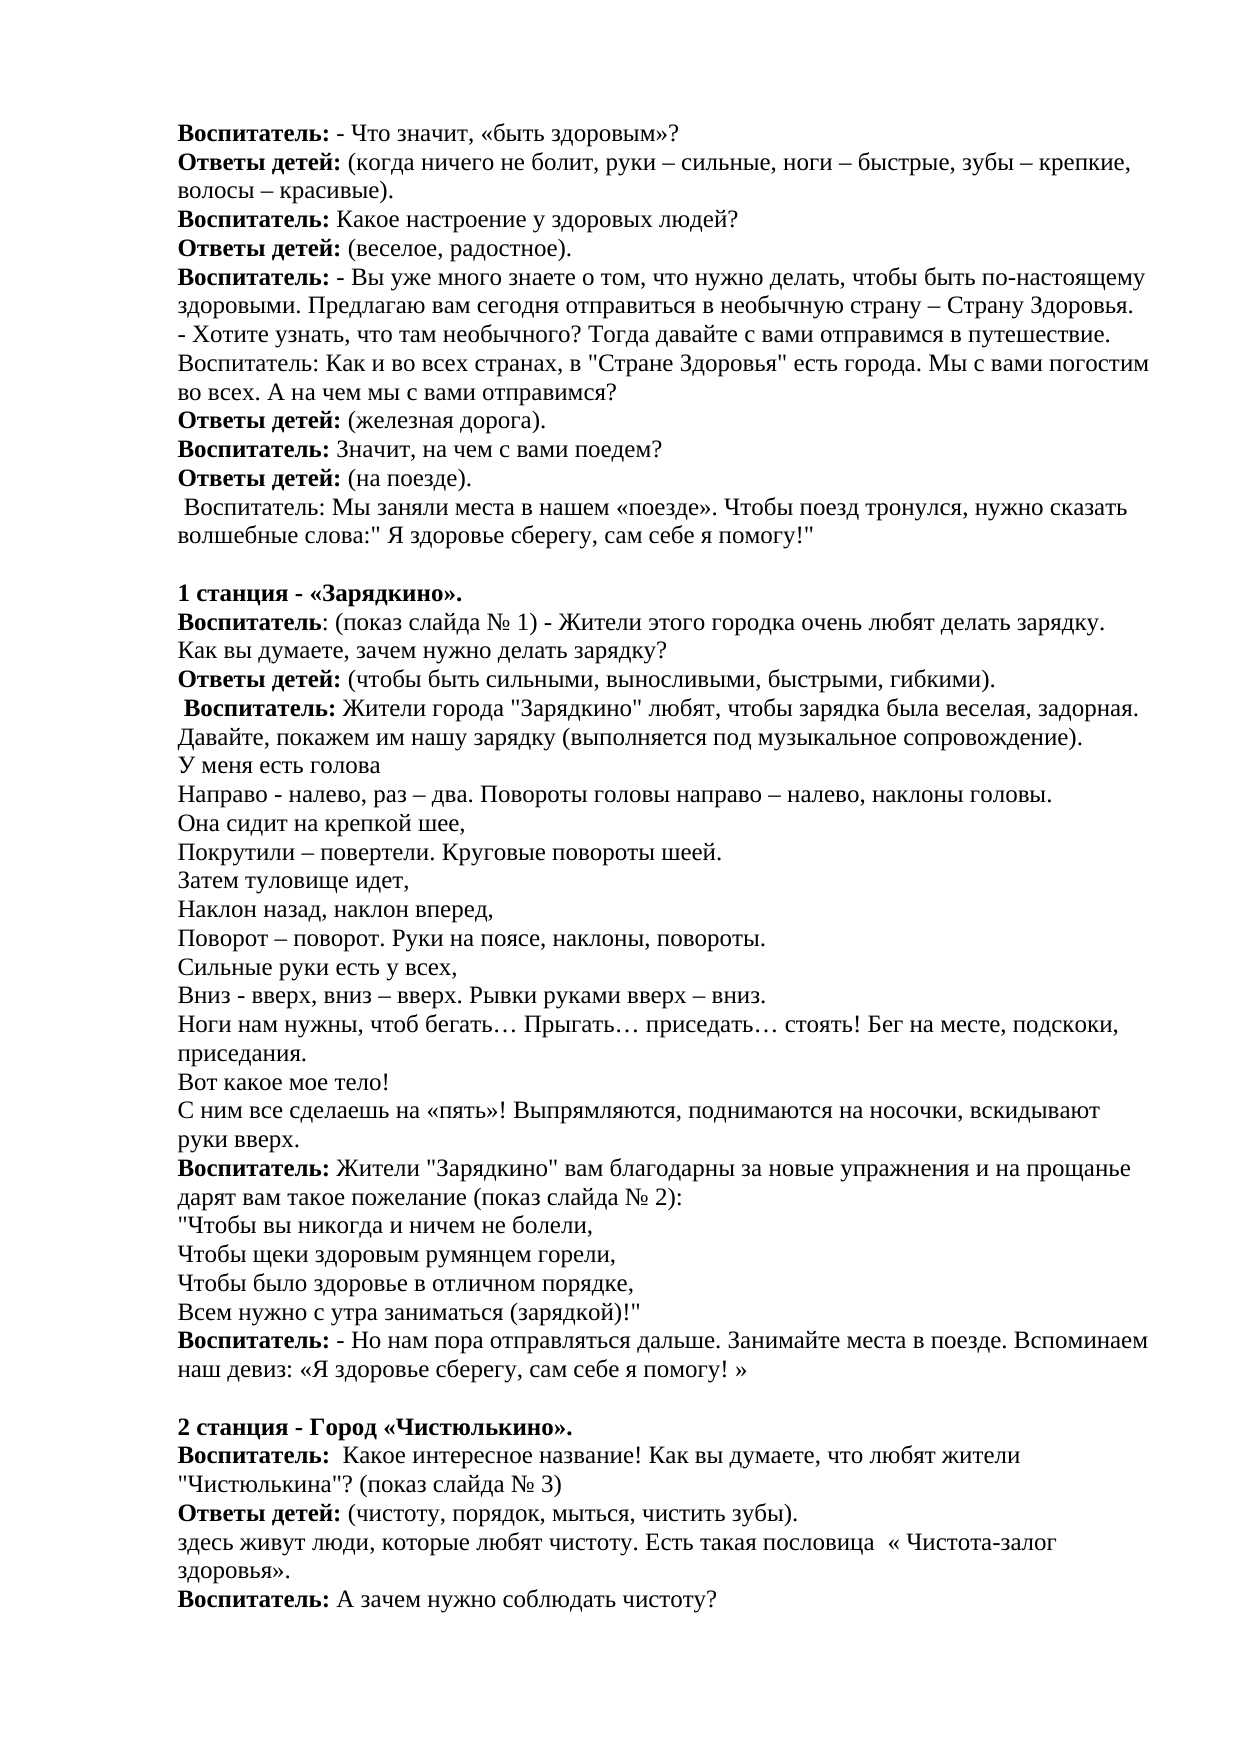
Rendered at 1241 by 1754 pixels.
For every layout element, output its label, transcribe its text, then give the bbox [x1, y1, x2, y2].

text Ответы детей: (железная дорога). [177, 406, 1152, 434]
text Поворот – поворот. Руки на поясе, наклоны, повороты. [177, 923, 1152, 952]
text Ответы детей: (на поезде). [177, 463, 1152, 492]
text Направо - налево, раз – два. Повороты головы направо – налево, наклоны головы. [177, 779, 1152, 808]
text Воспитатель: Значит, на чем с вами поедем? [177, 434, 1152, 463]
text 1 станция - «Зарядкино». [177, 578, 1152, 607]
text С ним все сделаешь на «пять»! Выпрямляются, поднимаются на носочки, вскидывают руки вверх. [177, 1096, 1152, 1153]
text 2 станция - Город «Чистюлькино». [177, 1412, 1152, 1441]
text Воспитатель: (показ слайда № 1) - Жители этого городка очень любят делать зарядку. Как вы думаете, зачем нужно делать зарядку? [177, 607, 1152, 664]
text Воспитатель: - Что значит, «быть здоровым»? [177, 118, 1152, 147]
text Воспитатель: Мы заняли места в нашем «поезде». Чтобы поезд тронулся, нужно сказать волшебные слова:" Я здоровье сберегу, сам себе я помогу!" [177, 492, 1152, 549]
text Воспитатель: Жители города "Зарядкино" любят, чтобы зарядка была веселая, задорная. Давайте, покажем им нашу зарядку (выполняется под музыкальное сопровождение). [177, 693, 1152, 751]
text Ответы детей: (чтобы быть сильными, выносливыми, быстрыми, гибкими). [177, 664, 1152, 693]
text Чтобы щеки здоровым румянцем горели, [177, 1239, 1152, 1268]
text Воспитатель: - Вы уже много знаете о том, что нужно делать, чтобы быть по-настоящему здоровыми. Предлагаю вам сегодня отправиться в необычную страну – Страну Здоровья. [177, 262, 1152, 319]
text Затем туловище идет, [177, 866, 1152, 894]
text Воспитатель: Какое интересное название! Как вы думаете, что любят жители "Чистюлькина"? (показ слайда № 3) [177, 1441, 1152, 1498]
text Ответы детей: (чистоту, порядок, мыться, чистить зубы). [177, 1498, 1152, 1527]
text Воспитатель: А зачем нужно соблюдать чистоту? [177, 1584, 1152, 1613]
text Сильные руки есть у всех, [177, 952, 1152, 981]
text Воспитатель: Какое настроение у здоровых людей? [177, 204, 1152, 233]
text Она сидит на крепкой шее, [177, 808, 1152, 837]
text Покрутили – повертели. Круговые повороты шеей. [177, 837, 1152, 866]
text Ответы детей: (когда ничего не болит, руки – сильные, ноги – быстрые, зубы – крепкие, волосы – красивые). [177, 147, 1152, 204]
text Вниз - вверх, вниз – вверх. Рывки руками вверх – вниз. [177, 981, 1152, 1009]
text Ноги нам нужны, чтоб бегать… Прыгать… приседать… стоять! Бег на месте, подскоки, приседания. [177, 1009, 1152, 1067]
text - Хотите узнать, что там необычного? Тогда давайте с вами отправимся в путешествие. [177, 319, 1152, 348]
text Ответы детей: (веселое, радостное). [177, 233, 1152, 262]
text Воспитатель: Как и во всех странах, в "Стране Здоровья" есть города. Мы с вами погостим во всех. А на чем мы с вами отправимся? [177, 348, 1152, 406]
text "Чтобы вы никогда и ничем не болели, [177, 1211, 1152, 1239]
text Наклон назад, наклон вперед, [177, 894, 1152, 923]
text Вот какое мое тело! [177, 1067, 1152, 1096]
text У меня есть голова [177, 751, 1152, 779]
text Воспитатель: Жители "Зарядкино" вам благодарны за новые упражнения и на прощанье дарят вам такое пожелание (показ слайда № 2): [177, 1153, 1152, 1211]
text Воспитатель: - Но нам пора отправляться дальше. Занимайте места в поезде. Вспоминаем наш девиз: «Я здоровье сберегу, сам себе я помогу! » [177, 1326, 1152, 1383]
text здесь живут люди, которые любят чистоту. Есть такая пословица « Чистота-залог здоровья». [177, 1527, 1152, 1584]
text Чтобы было здоровье в отличном порядке, [177, 1268, 1152, 1297]
text Всем нужно с утра заниматься (зарядкой)!" [177, 1297, 1152, 1326]
